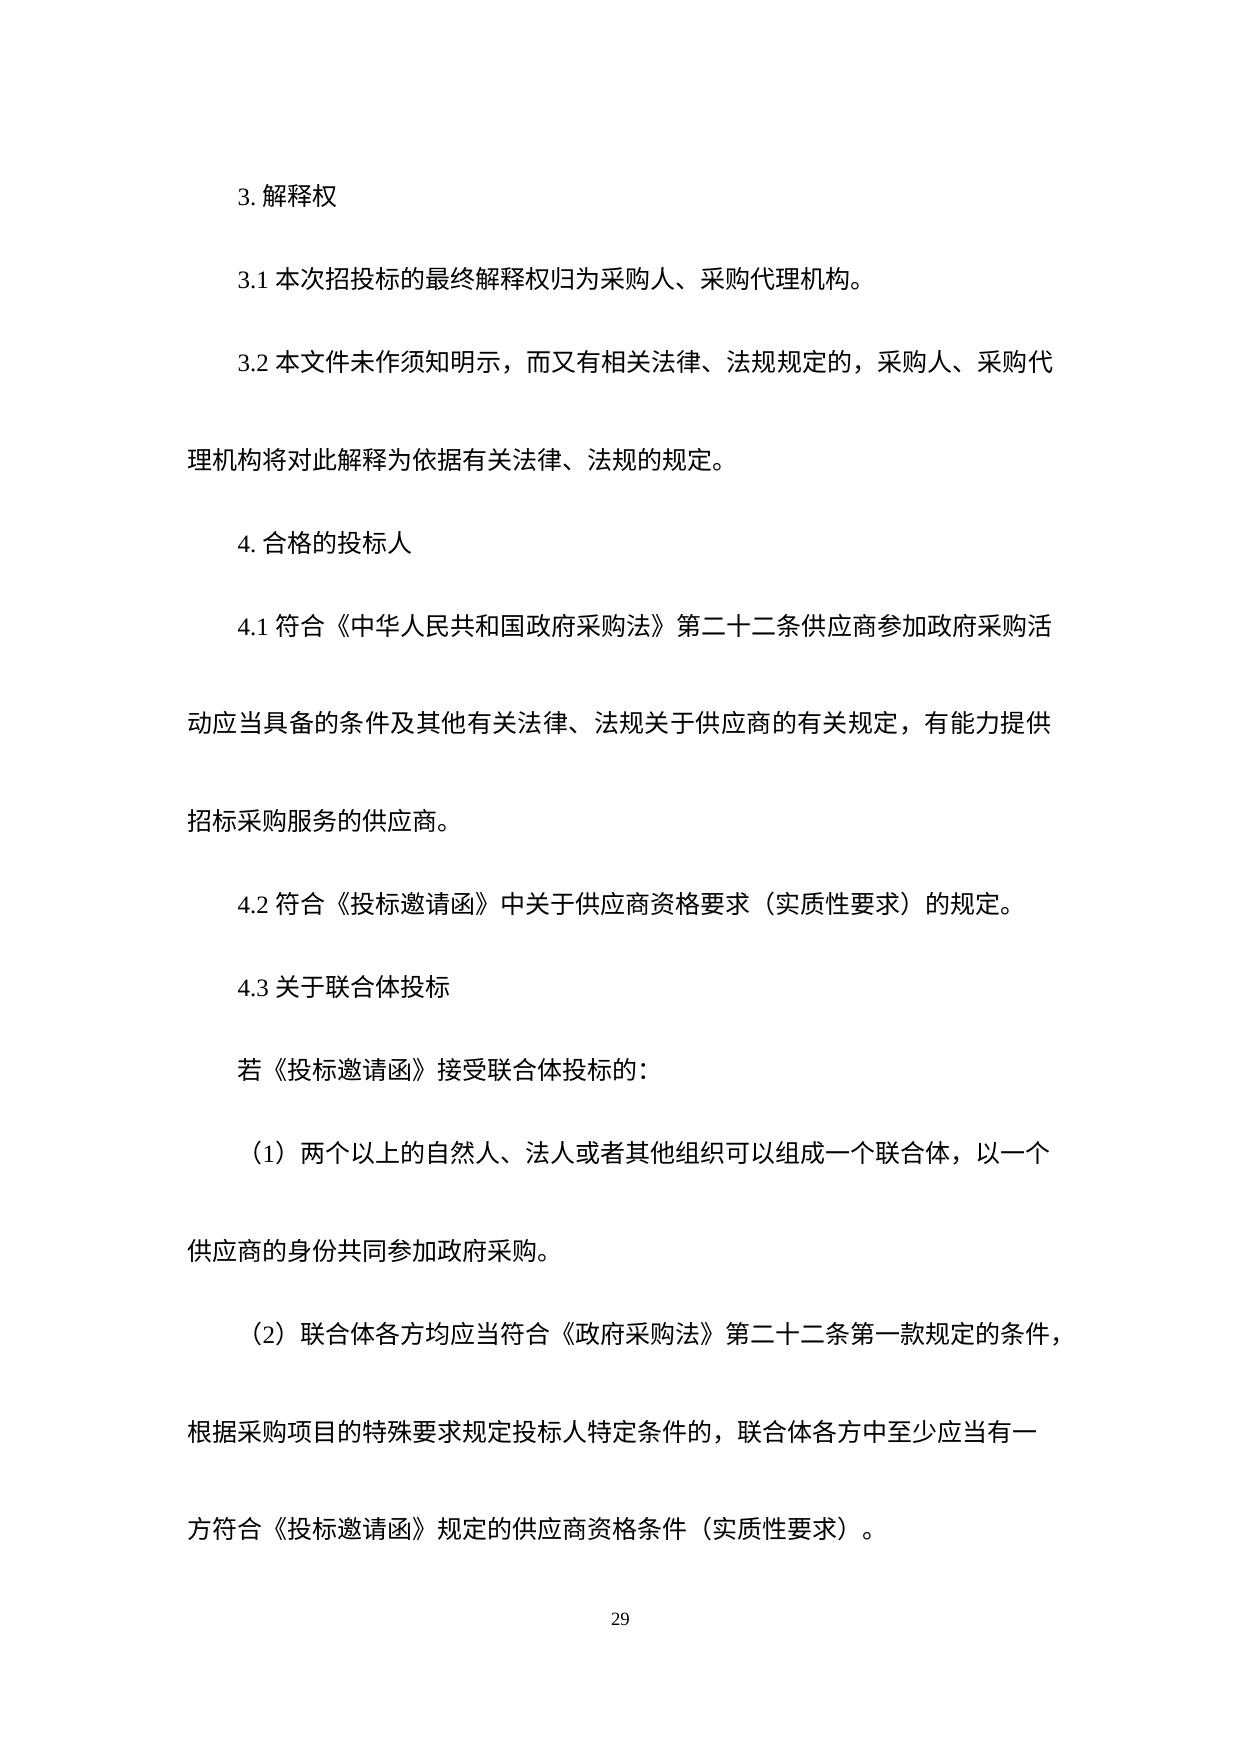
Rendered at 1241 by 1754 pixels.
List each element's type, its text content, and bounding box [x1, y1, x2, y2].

text 4. 合格的投标人 [187, 509, 1053, 574]
text 若《投标邀请函》接受联合体投标的： [187, 1036, 1053, 1101]
text （1）两个以上的自然人、法人或者其他组织可以组成一个联合体，以一个供应商的身份共同参加政府采购。 [187, 1119, 1053, 1282]
text 3.2 本文件未作须知明示，而又有相关法律、法规规定的，采购人、采购代理机构将对此解释为依据有关法律、法规的规定。 [187, 328, 1053, 491]
text 4.3 关于联合体投标 [187, 953, 1053, 1018]
text 3. 解释权 [187, 162, 1053, 227]
text 4.1 符合《中华人民共和国政府采购法》第二十二条供应商参加政府采购活动应当具备的条件及其他有关法律、法规关于供应商的有关规定，有能力提供招标采购服务的供应商。 [187, 592, 1053, 852]
text 3.1 本次招投标的最终解释权归为采购人、采购代理机构。 [187, 245, 1053, 310]
text （2）联合体各方均应当符合《政府采购法》第二十二条第一款规定的条件，根据采购项目的特殊要求规定投标人特定条件的，联合体各方中至少应当有一方符合《投标邀请函》规定的供应商资格条件（实质性要求）。 [187, 1300, 1053, 1560]
text 4.2 符合《投标邀请函》中关于供应商资格要求（实质性要求）的规定。 [187, 870, 1053, 935]
